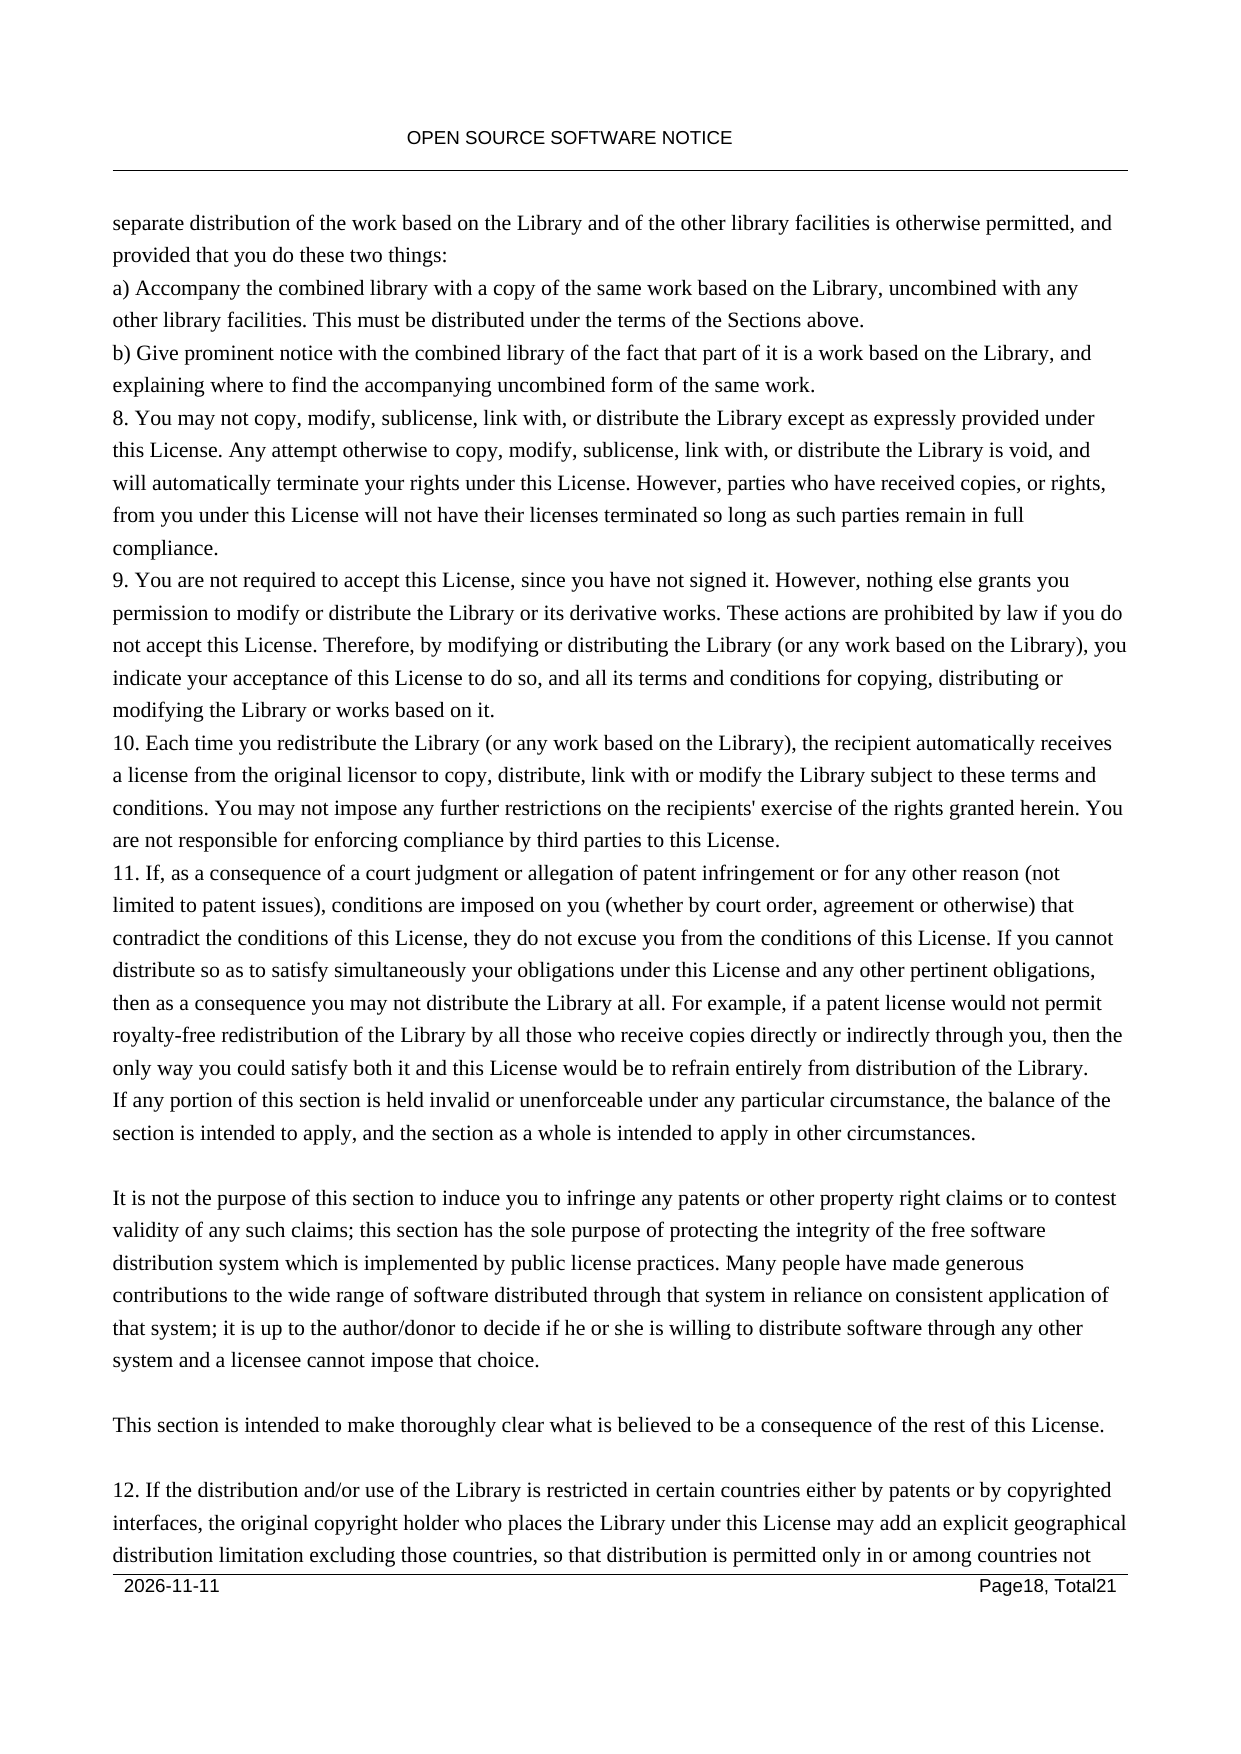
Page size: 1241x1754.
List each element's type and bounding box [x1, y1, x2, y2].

text [112, 206, 1128, 1571]
